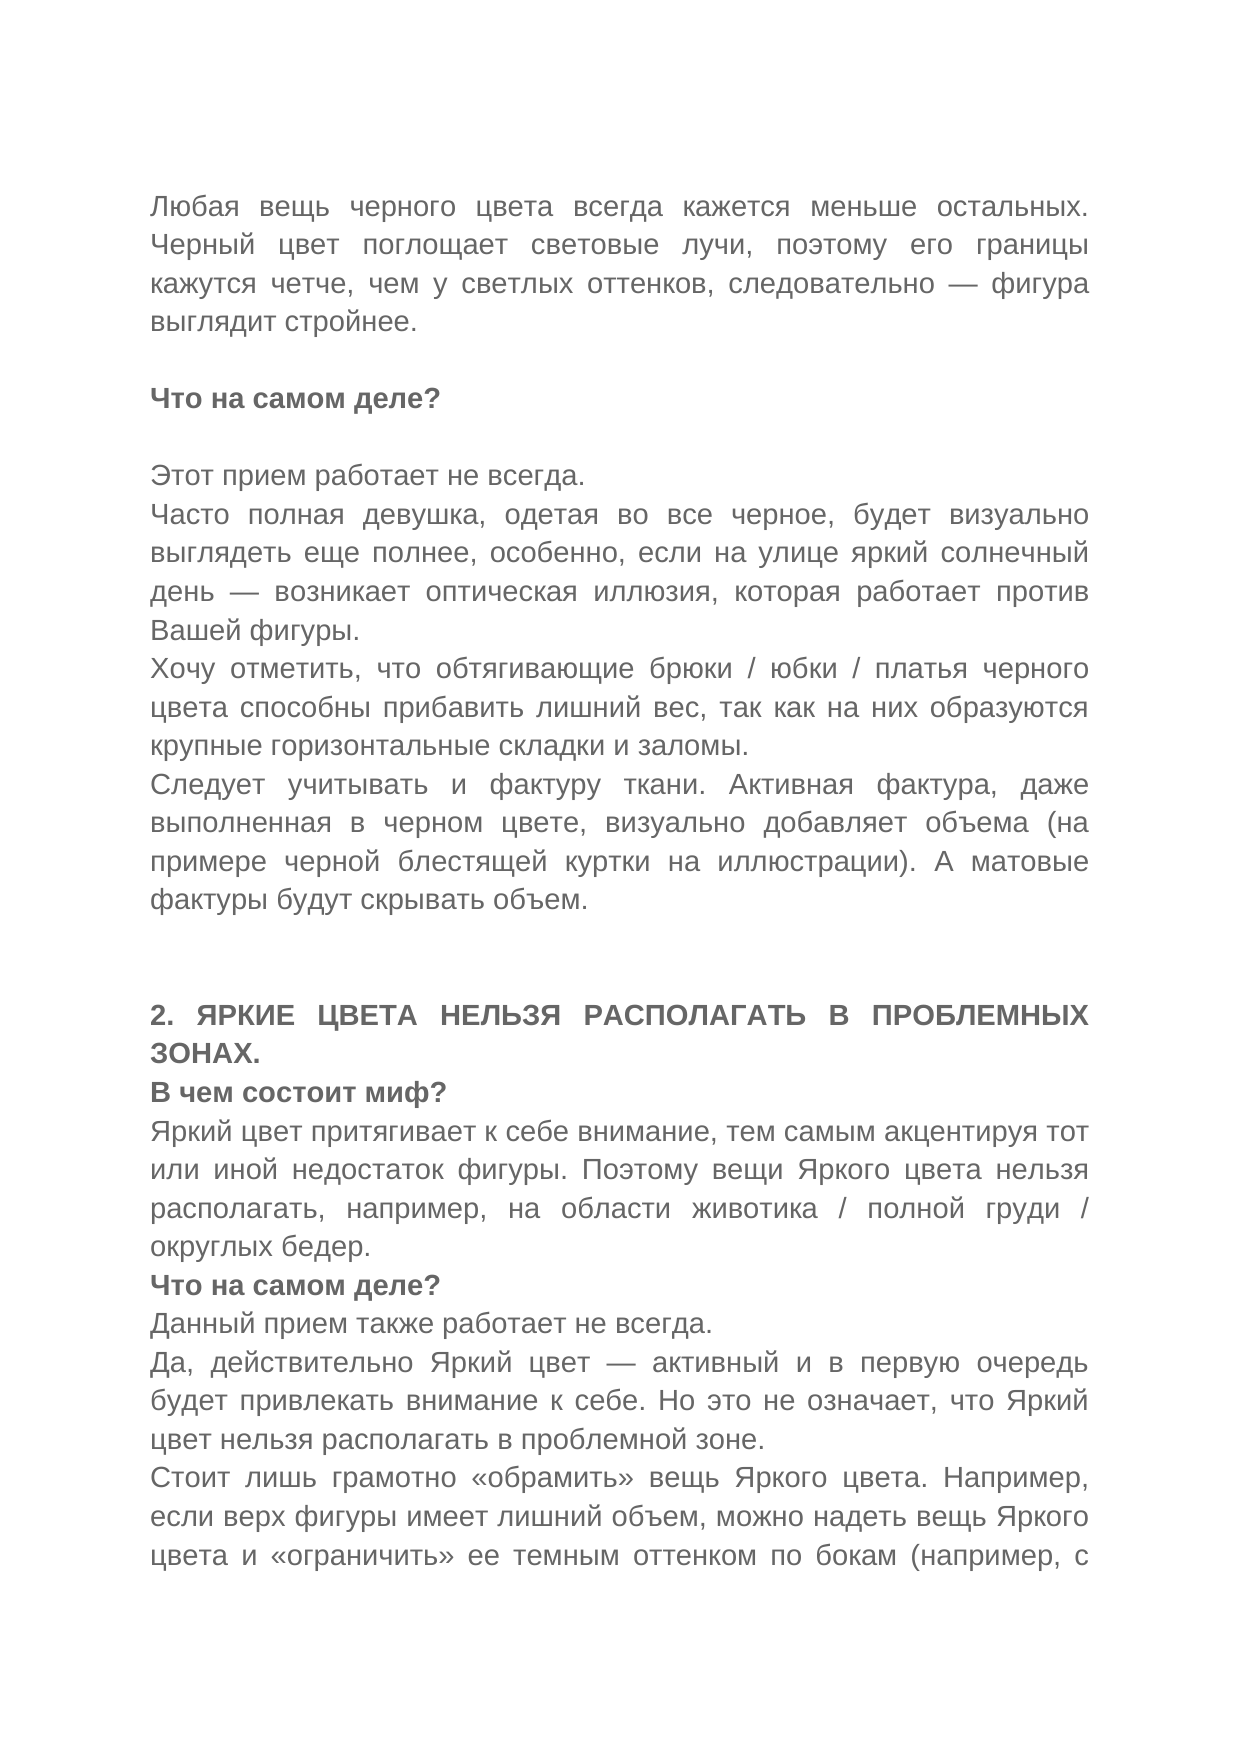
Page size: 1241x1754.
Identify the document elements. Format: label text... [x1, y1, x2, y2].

text Что на самом деле? [150, 381, 1090, 415]
text Часто полная девушка, одетая во все черное, будет визуально выглядеть еще полнее, особенно, если на улице яркий солнечный день — возникает оптическая иллюзия, которая работает против Вашей фигуры. [150, 497, 1090, 646]
text Хочу отметить, что обтягивающие брюки / юбки / платья черного цвета способны прибавить лишний вес, так как на них образуются крупные горизонтальные складки и заломы. [150, 651, 1090, 762]
text Что на самом деле? [150, 1268, 1090, 1301]
text Этот прием работает не всегда. [150, 458, 1090, 492]
text В чем состоит миф? [150, 1075, 1090, 1108]
text Следует учитывать и фактуру ткани. Активная фактура, даже выполненная в черном цвете, визуально добавляет объема (на примере черной блестящей куртки на иллюстрации). А матовые фактуры будут скрывать объем. [150, 767, 1090, 916]
text Любая вещь черного цвета всегда кажется меньше остальных. Черный цвет поглощает световые лучи, поэтому его границы кажутся четче, чем у светлых оттенков, следовательно — фигура выглядит стройнее. [150, 188, 1090, 338]
text Данный прием также работает не всегда. [150, 1306, 1090, 1340]
text Яркий цвет притягивает к себе внимание, тем самым акцентируя тот или иной недостаток фигуры. Поэтому вещи Яркого цвета нельзя располагать, например, на области животика / полной груди / округлых бедер. [150, 1113, 1090, 1263]
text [150, 1460, 1090, 1594]
text 2. ЯРКИЕ ЦВЕТА НЕЛЬЗЯ РАСПОЛАГАТЬ В ПРОБЛЕМНЫХ ЗОНАХ. [150, 998, 1090, 1070]
text Да, действительно Яркий цвет — активный и в первую очередь будет привлекать внимание к себе. Но это не означает, что Яркий цвет нельзя располагать в проблемной зоне. [150, 1345, 1090, 1455]
